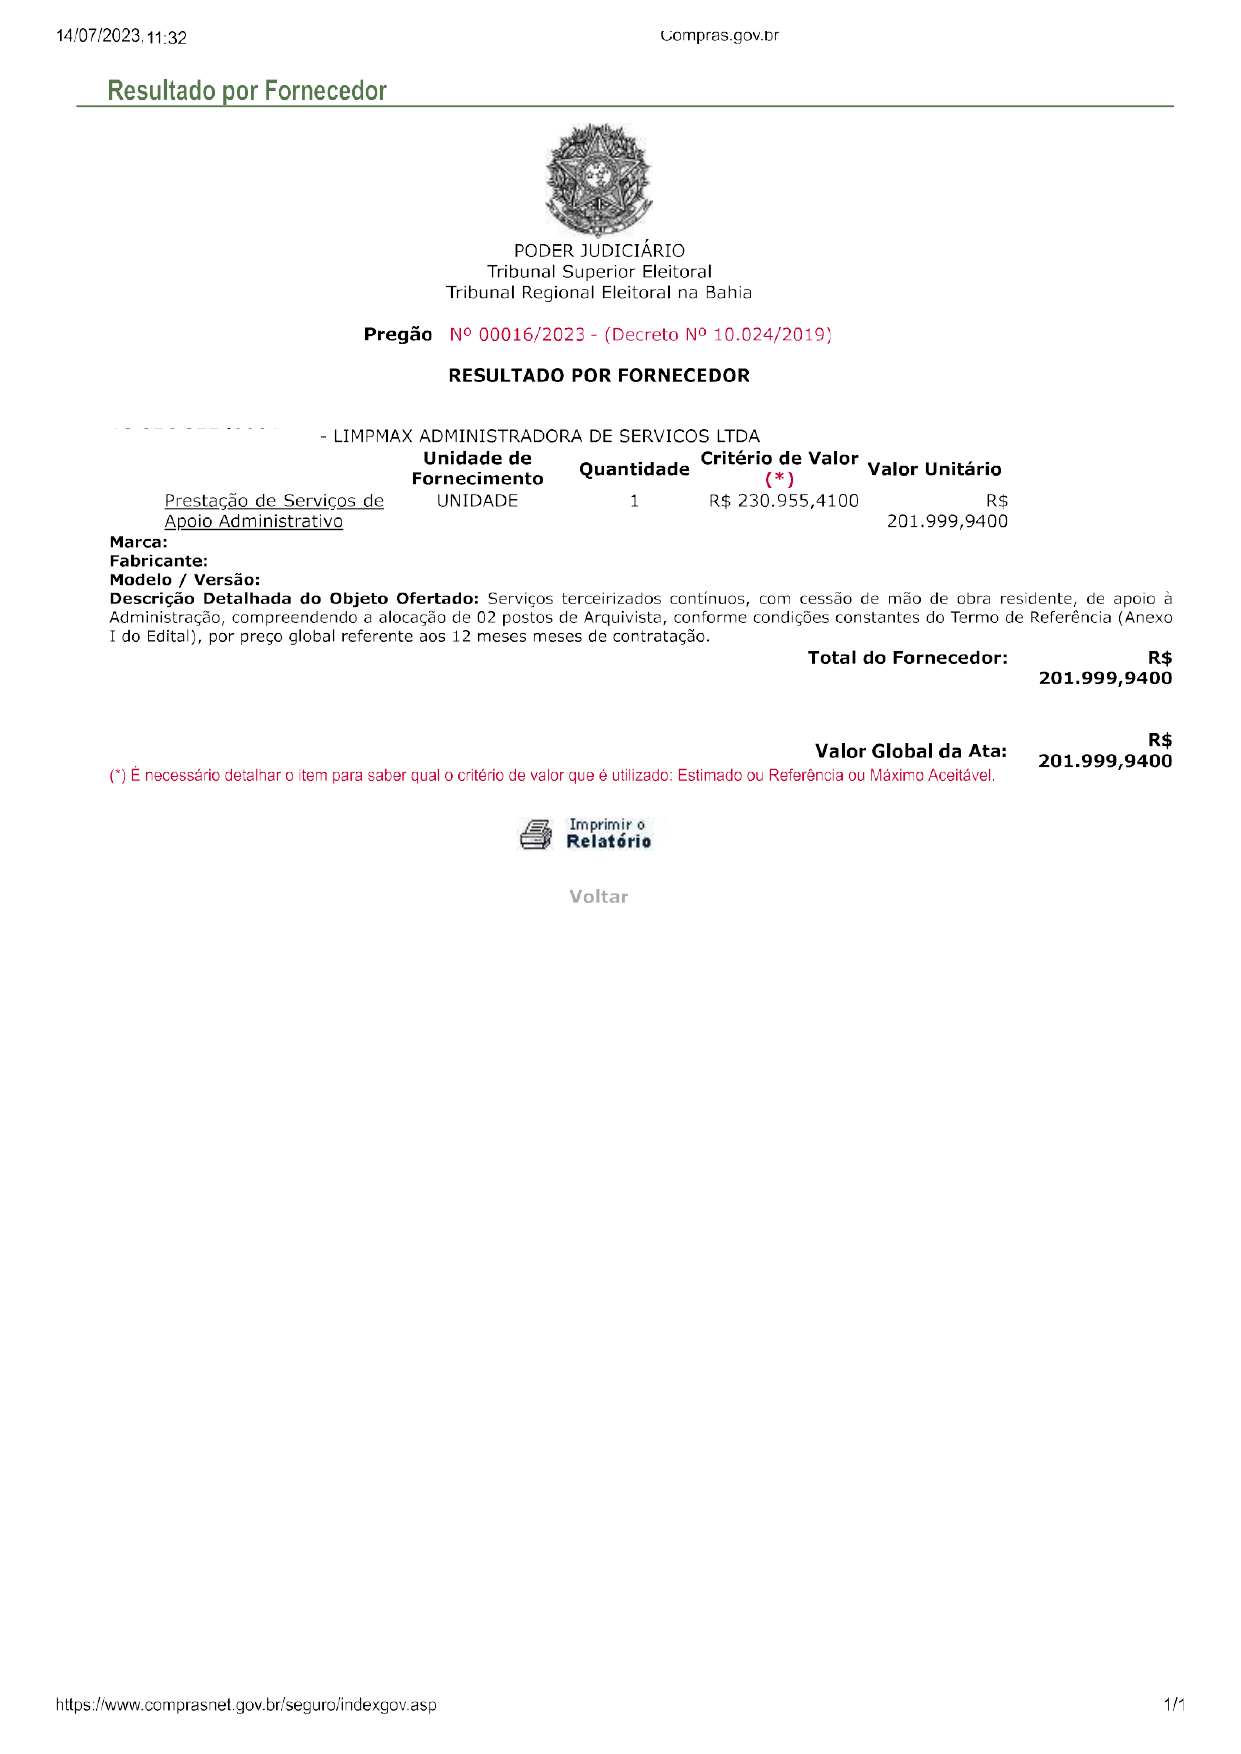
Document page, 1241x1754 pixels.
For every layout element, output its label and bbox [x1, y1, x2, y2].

picture [591, 327, 831, 344]
picture [110, 766, 994, 784]
picture [451, 327, 584, 343]
picture [516, 817, 668, 851]
picture [449, 368, 750, 382]
picture [661, 31, 779, 44]
picture [365, 326, 432, 344]
picture [968, 744, 1000, 757]
picture [1039, 732, 1172, 770]
picture [109, 428, 1172, 687]
picture [446, 123, 751, 302]
picture [1165, 1697, 1184, 1711]
picture [872, 743, 932, 758]
picture [939, 743, 961, 758]
picture [64, 28, 143, 44]
picture [569, 889, 628, 903]
picture [56, 1697, 436, 1714]
picture [164, 31, 186, 44]
picture [815, 743, 866, 758]
picture [109, 79, 387, 105]
